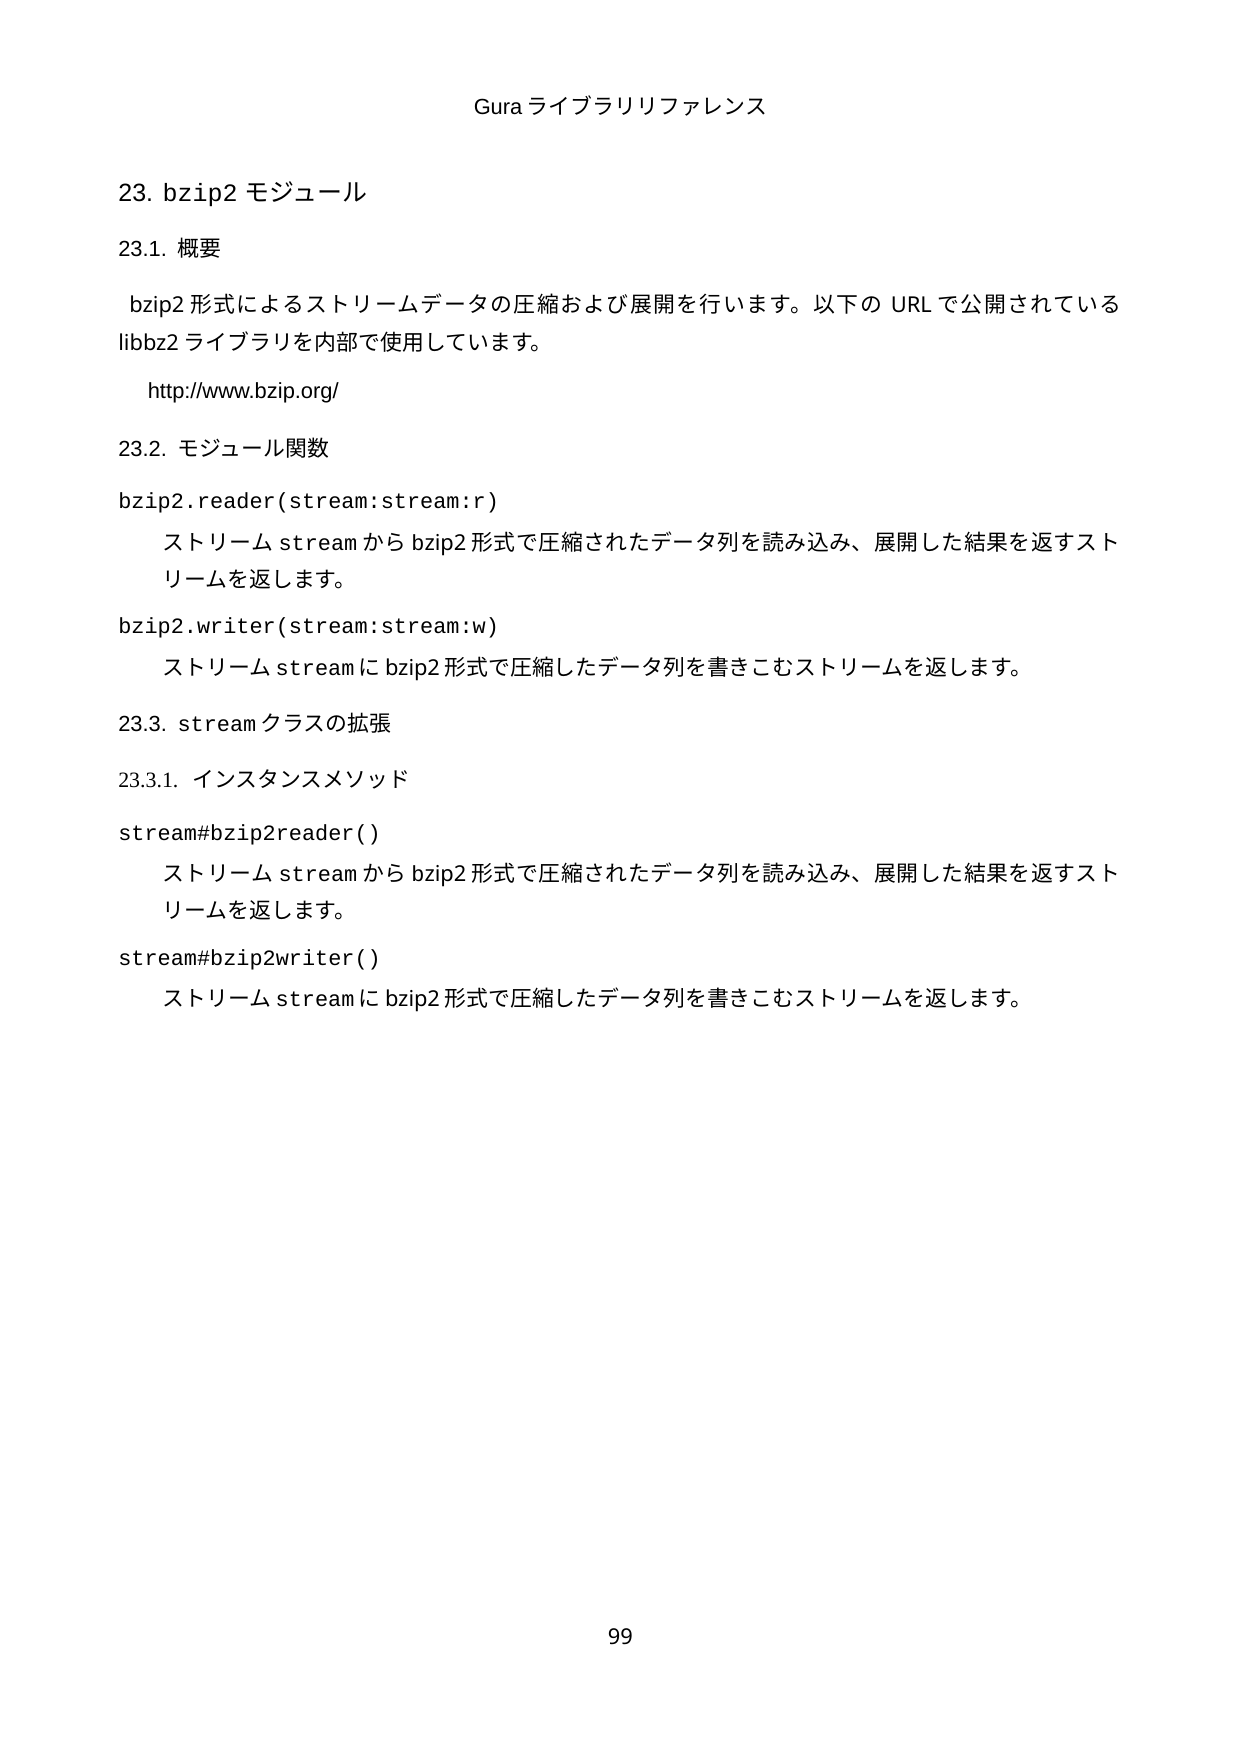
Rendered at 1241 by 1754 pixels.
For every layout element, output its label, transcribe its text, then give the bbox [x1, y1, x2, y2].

subtitle インスタンスメソッド [118, 759, 1122, 797]
text stream#bzip2reader() ストリームstreamからbzip2形式で圧縮されたデータ列を読み込み、展開した結果を返すストリームを返します。 [118, 816, 1122, 928]
subtitle 概要 [118, 228, 1122, 266]
text http://www.bzip.org/ [118, 372, 1122, 409]
text bzip2.reader(stream:stream:r) ストリームstreamからbzip2形式で圧縮されたデータ列を読み込み、展開した結果を返すストリームを返します。 [118, 484, 1122, 597]
text stream#bzip2writer() ストリームstreamにbzip2形式で圧縮したデータ列を書きこむストリームを返します。 [118, 941, 1122, 1016]
text bzip2形式によるストリームデータの圧縮および展開を行います。以下のURLで公開されているlibbz2ライブラリを内部で使用しています。 [118, 284, 1122, 359]
subtitle streamクラスの拡張 [118, 703, 1122, 741]
text bzip2 モジュール [118, 172, 1122, 209]
subtitle モジュール関数 [118, 428, 1122, 466]
text bzip2.writer(stream:stream:w) ストリームstreamにbzip2形式で圧縮したデータ列を書きこむストリームを返します。 [118, 609, 1122, 684]
